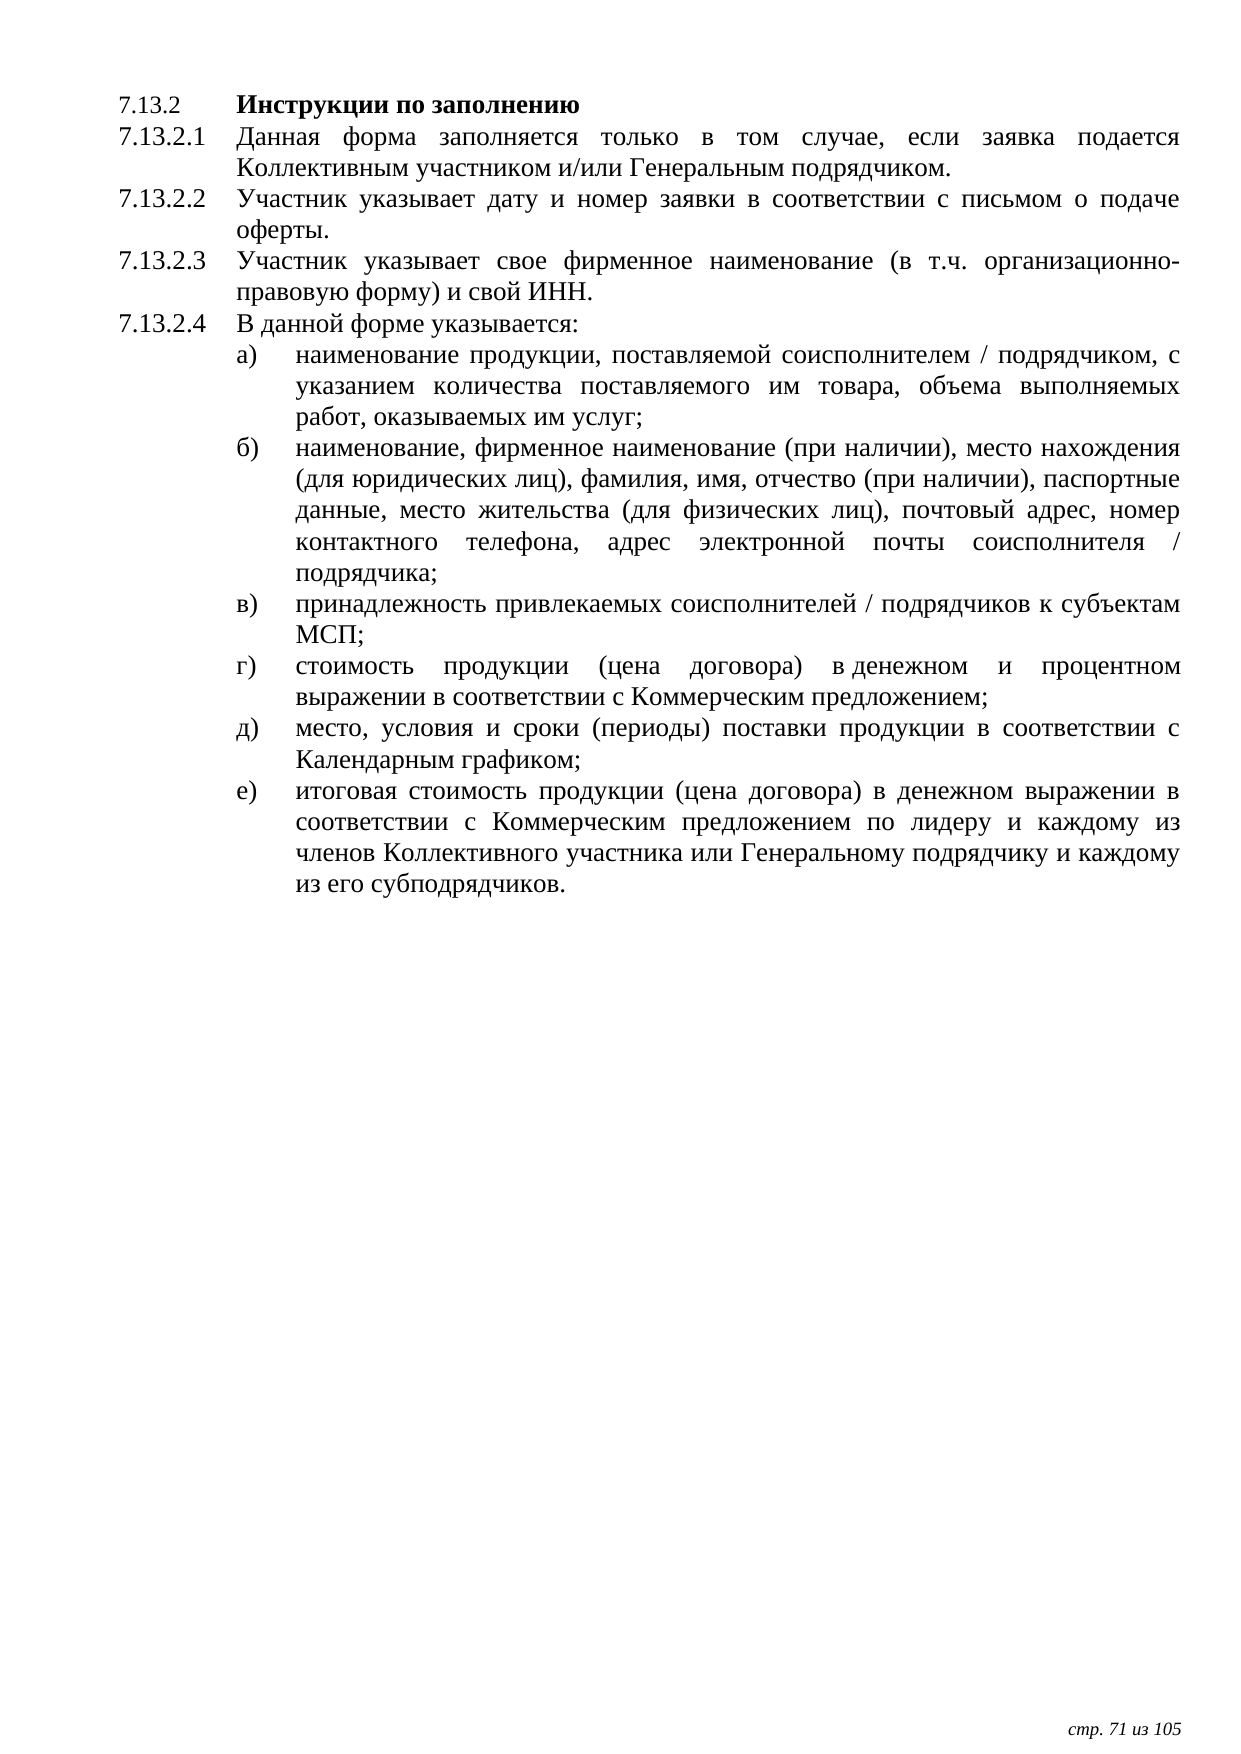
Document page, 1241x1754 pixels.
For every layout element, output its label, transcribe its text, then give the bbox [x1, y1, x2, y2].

text Участник указывает свое фирменное наименование (в т.ч. организационно-правовую форму) и свой ИНН. [118, 244, 1181, 307]
text принадлежность привлекаемых соисполнителей / подрядчиков к субъектам МСП; [236, 587, 1181, 649]
text наименование, фирменное наименование (при наличии), место нахождения (для юридических лиц), фамилия, имя, отчество (при наличии), паспортные данные, место жительства (для физических лиц), почтовый адрес, номер контактного телефона, адрес электронной почты соисполнителя / подрядчика; [236, 431, 1181, 587]
text итоговая стоимость продукции (цена договора) в денежном выражении в соответствии с Коммерческим предложением по лидеру и каждому из членов Коллективного участника или Генеральному подрядчику и каждому из его субподрядчиков. [236, 774, 1181, 898]
text В данной форме указывается: [118, 307, 1181, 338]
text Участник указывает дату и номер заявки в соответствии с письмом о подаче оферты. [118, 182, 1181, 244]
text наименование продукции, поставляемой соисполнителем / подрядчиком, с указанием количества поставляемого им товара, объема выполняемых работ, оказываемых им услуг; [236, 338, 1181, 431]
text место, условия и сроки (периоды) поставки продукции в соответствии с Календарным графиком; [236, 712, 1181, 774]
text Данная форма заполняется только в том случае, если заявка подается Коллективным участником и/или Генеральным подрядчиком. [118, 120, 1181, 182]
text Инструкции по заполнению [118, 89, 1181, 120]
text стоимость продукции (цена договора) в денежном и процентном выражении в соответствии с Коммерческим предложением; [236, 649, 1181, 712]
